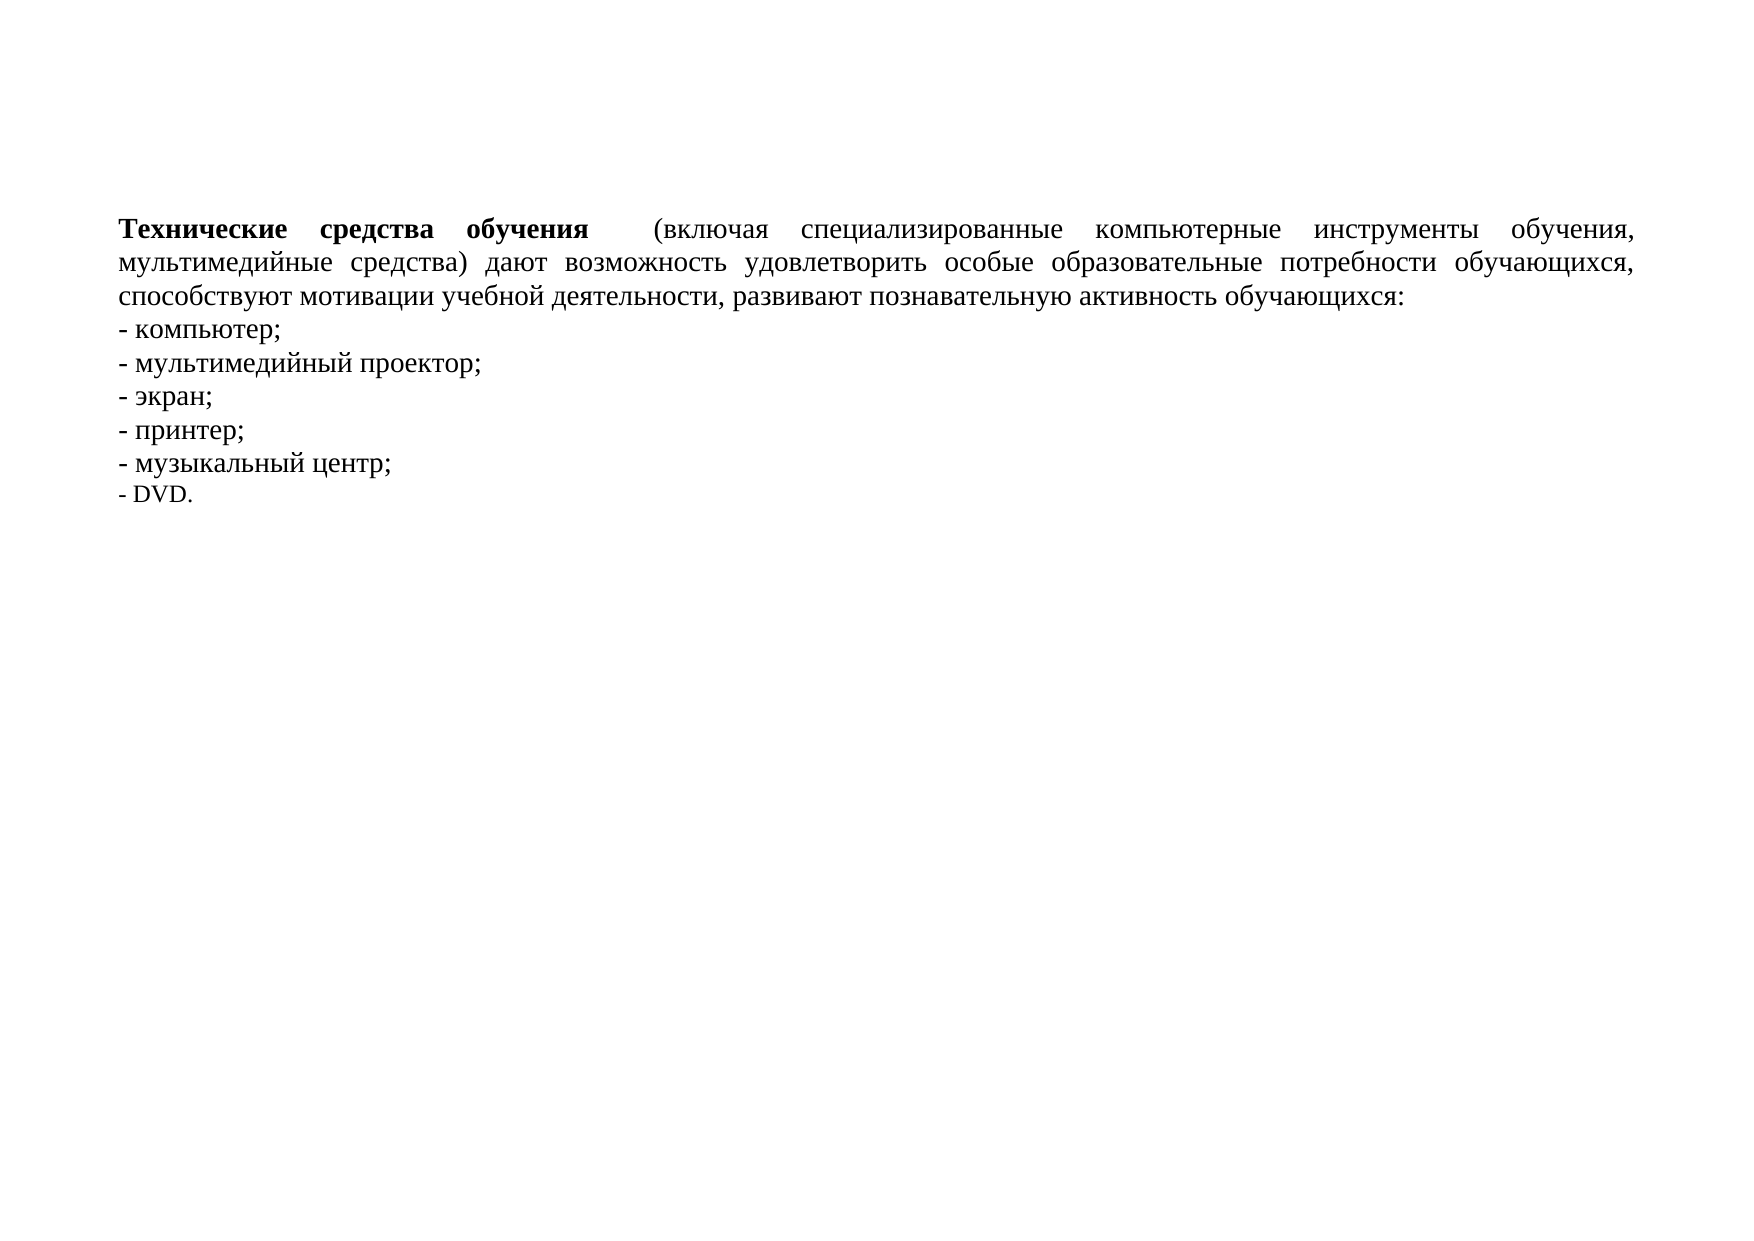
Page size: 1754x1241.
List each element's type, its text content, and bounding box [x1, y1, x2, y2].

text - принтер; [118, 412, 1636, 446]
text - компьютер; [118, 311, 1636, 345]
text Технические средства обучения (включая специализированные компьютерные инструменты обучения, мультимедийные средства) дают возможность удовлетворить особые образовательные потребности обучающихся, способствуют мотивации учебной деятельности, развивают познавательную активность обучающихся: [118, 211, 1636, 311]
text - экран; [118, 378, 1636, 412]
text - мультимедийный проектор; [118, 345, 1636, 378]
text - DVD. [118, 479, 1636, 508]
text - музыкальный центр; [118, 446, 1636, 479]
